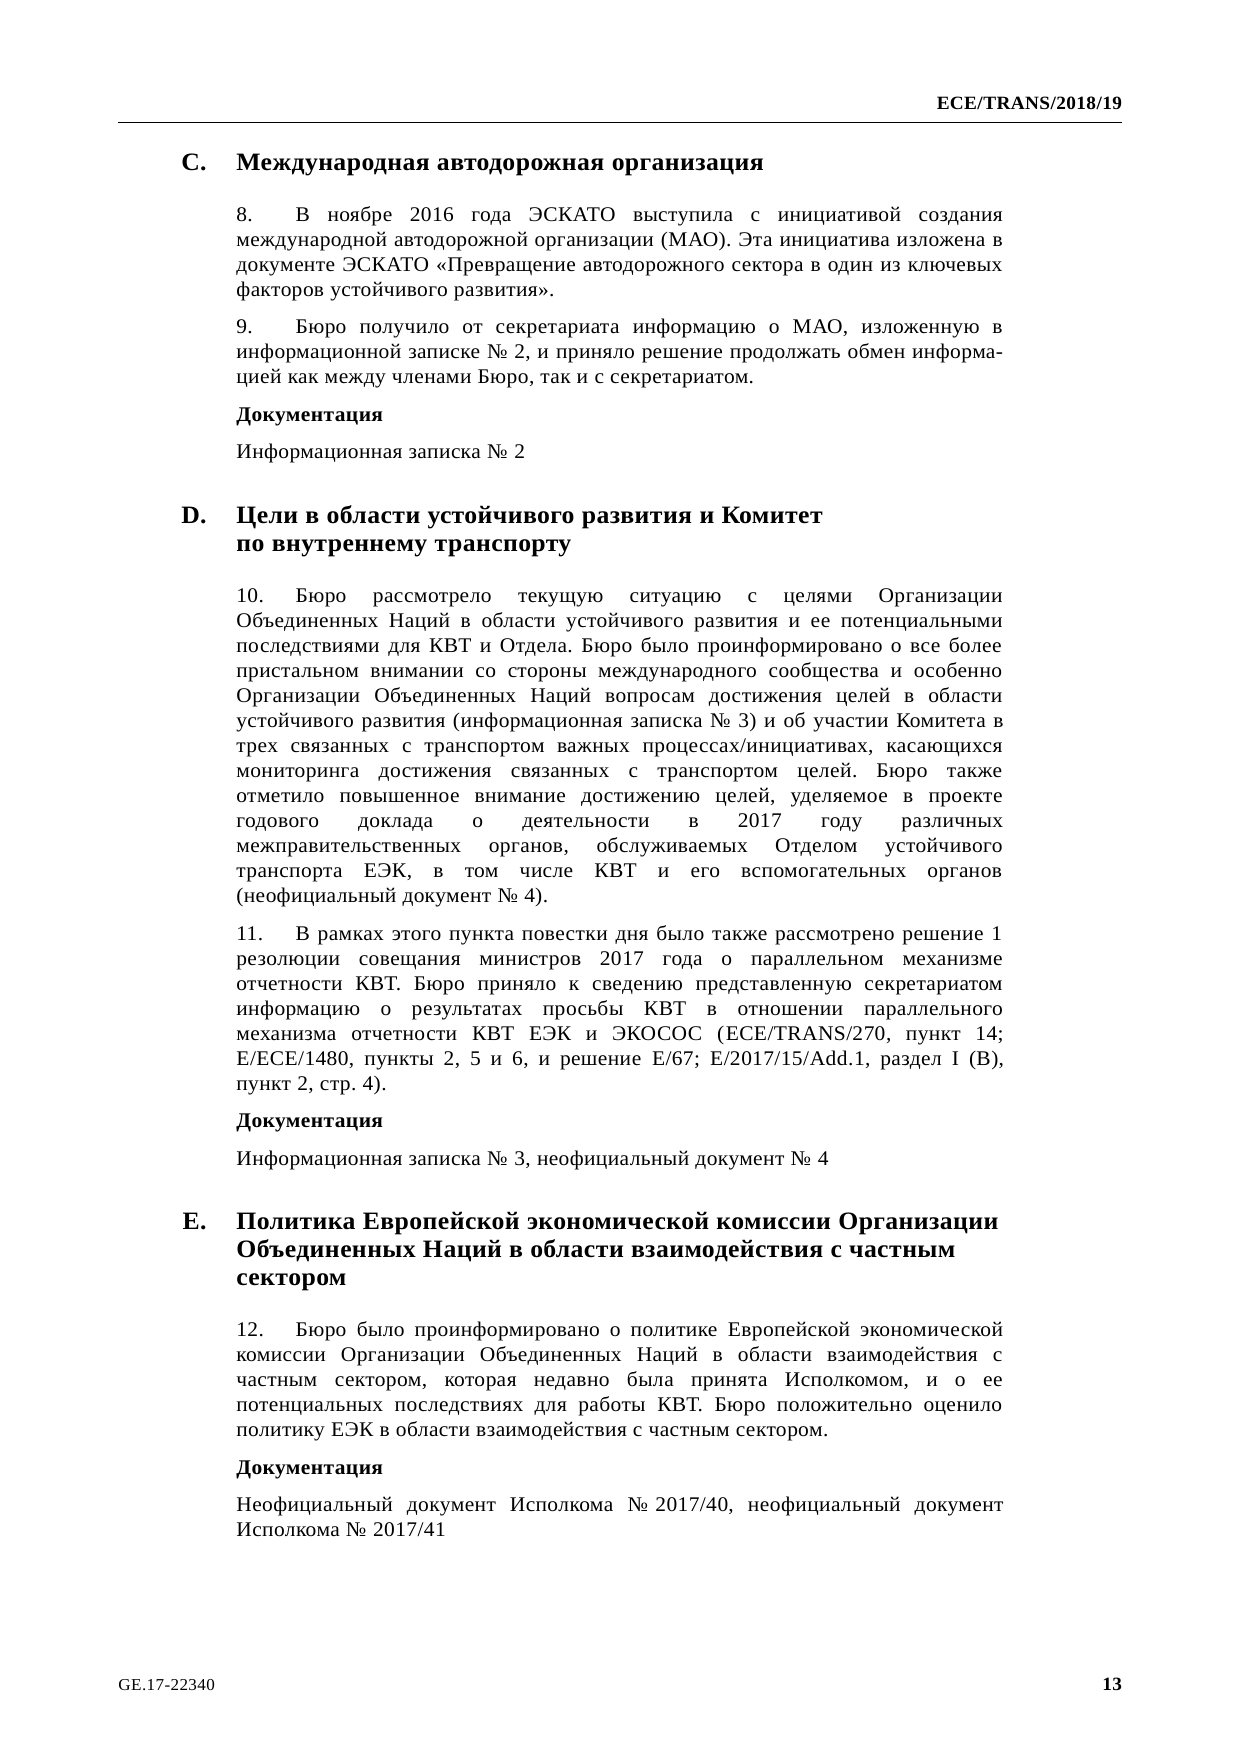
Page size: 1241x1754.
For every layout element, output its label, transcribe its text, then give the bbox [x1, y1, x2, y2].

text E. Политика Европейской экономической комиссии Организации Объединенных Наций в области взаимодействия с частным сектором [118, 1207, 1004, 1291]
text 8. В ноябре 2016 года ЭСКАТО выступила с инициативой создания международной автодорожной организации (МАО). Эта инициатива изложена в документе ЭСКАТО «Превращение автодорожного сектора в один из ключевых факторов устойчивого развития». [236, 201, 1004, 301]
text C. Международная автодорожная организация [118, 148, 1004, 176]
text 10. Бюро рассмотрело текущую ситуацию с целями Организации Объединенных Наций в области устойчивого развития и ее потенциальными последствиями для КВТ и Отдела. Бюро было проинформировано о все более пристальном внимании со стороны международного сообщества и особенно Организации Объединенных Наций вопросам достижения целей в области устойчивого развития (информационная записка № 3) и об участии Комитета в трех связанных с транспортом важных процессах/инициативах, касающихся мониторинга достижения связанных с транспортом целей. Бюро также отметило повышенное внимание достижению целей, уделяемое в проекте годового доклада о деятельности в 2017 году различных межправительственных органов, обслуживаемых Отделом устойчивого транспорта ЕЭК, в том числе КВТ и его вспомогательных органов (неофициальный документ № 4). [236, 582, 1004, 907]
text 9. Бюро получило от секретариата информацию о МАО, изложенную в информационной записке № 2, и приняло решение продолжать обмен информа-цией как между членами Бюро, так и с секретариатом. [236, 313, 1004, 388]
text 11. В рамках этого пункта повестки дня было также рассмотрено решение 1 резолюции совещания министров 2017 года о параллельном механизме отчетности КВТ. Бюро приняло к сведению представленную секретариатом информацию о результатах просьбы КВТ в отношении параллельного механизма отчетности КВТ ЕЭК и ЭКОСОС (ECE/TRANS/270, пункт 14; E/ECE/1480, пункты 2, 5 и 6, и решение E/67; E/2017/15/Add.1, раздел I (B), пункт 2, стр. 4). [236, 919, 1004, 1094]
text Документация [236, 401, 1004, 426]
text Неофициальный документ Исполкома № 2017/40, неофициальный документ Исполкома № 2017/41 [236, 1491, 1004, 1541]
text 12. Бюро было проинформировано о политике Европейской экономической комиссии Организации Объединенных Наций в области взаимодействия с частным сектором, которая недавно была принята Исполкомом, и о ее потенциальных последствиях для работы КВТ. Бюро положительно оценило политику ЕЭК в области взаимодействия с частным сектором. [236, 1316, 1004, 1441]
text Информационная записка № 3, неофициальный документ № 4 [236, 1144, 1004, 1169]
text Документация [236, 1454, 1004, 1479]
text D. Цели в области устойчивого развития и Комитет по внутреннему транспорту [118, 501, 1004, 557]
text Документация [236, 1107, 1004, 1132]
text Информационная записка № 2 [236, 438, 1004, 463]
